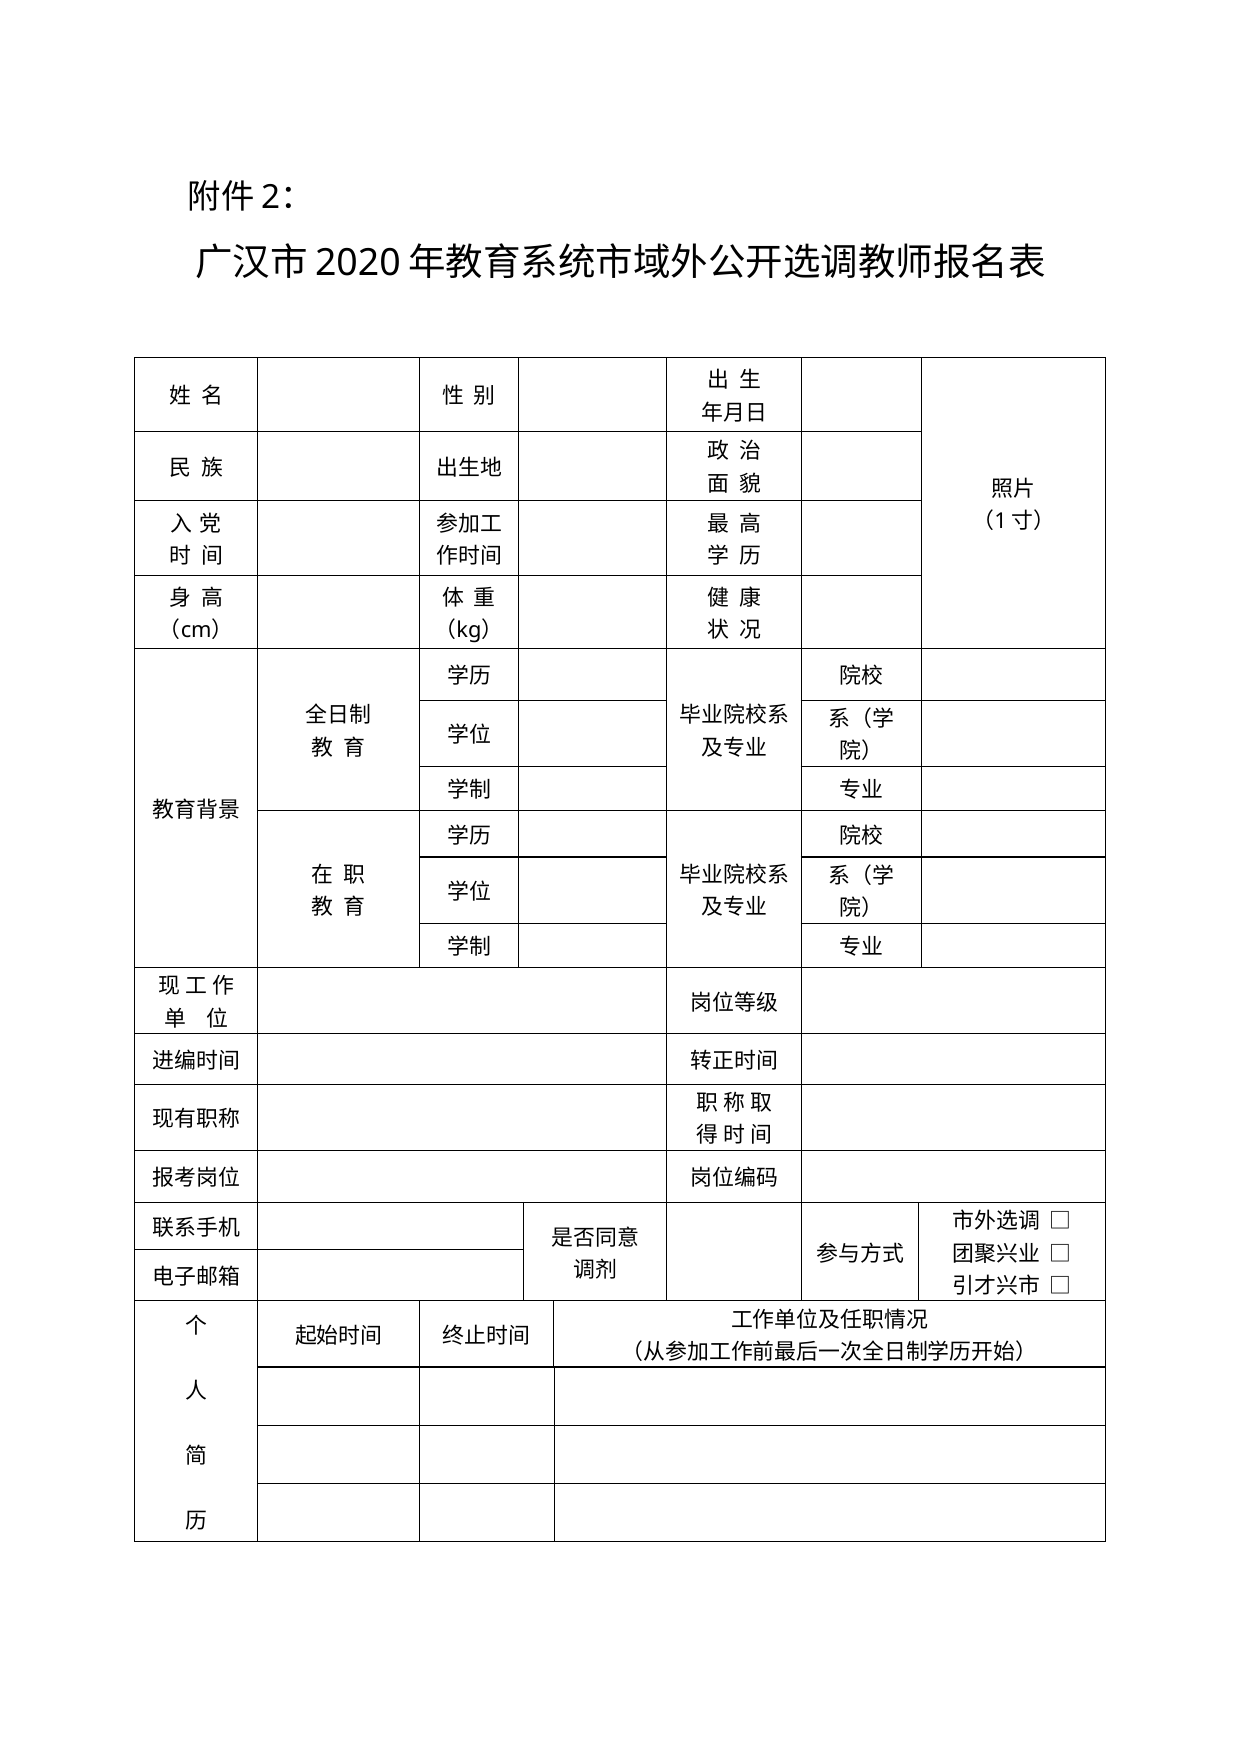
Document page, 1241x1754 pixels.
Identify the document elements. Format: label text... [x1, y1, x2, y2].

table_cell 健 康 状 况 [667, 576, 801, 648]
table_cell [667, 1203, 801, 1300]
table_cell 身 高 （cm） [135, 576, 257, 648]
table_cell [258, 1203, 523, 1249]
table_cell 参与方式 [802, 1203, 918, 1300]
table_cell 岗位编码 [667, 1151, 801, 1202]
table_cell [922, 649, 1105, 699]
table_cell [802, 432, 921, 500]
table_cell [802, 576, 921, 648]
table_cell 体 重（kg） [420, 576, 518, 648]
table_cell 在 职 教 育 [258, 811, 419, 967]
table_cell [258, 1484, 419, 1541]
table_cell 出生地 [420, 432, 518, 500]
table_cell 进编时间 [135, 1034, 257, 1083]
table_cell [922, 811, 1105, 856]
table_header [519, 358, 666, 431]
table_cell [802, 1034, 1105, 1083]
table_cell 政 治 面 貌 [667, 432, 801, 500]
text 附件2： [187, 162, 1053, 227]
table_header [802, 358, 921, 431]
table_cell [258, 1085, 666, 1149]
table_cell 现有职称 [135, 1085, 257, 1149]
table_cell [802, 501, 921, 575]
table_cell [519, 858, 666, 922]
table_cell [802, 1151, 1105, 1202]
table_cell 专业 [802, 924, 921, 967]
table_cell [258, 1368, 419, 1424]
table_cell [555, 1484, 1105, 1541]
table_cell [258, 1426, 419, 1483]
table_cell 工作单位及任职情况 （从参加工作前最后一次全日制学历开始） [554, 1301, 1105, 1366]
table_cell 终止时间 [420, 1301, 553, 1366]
table_cell 毕业院校系及专业 [667, 649, 801, 809]
table_cell [420, 1484, 554, 1541]
table_cell 系（学院） [802, 701, 921, 766]
table_cell [519, 649, 666, 699]
table_cell 职 称 取 得 时 间 [667, 1085, 801, 1149]
table_cell [922, 924, 1105, 967]
table_cell 系（学院） [802, 858, 921, 922]
table_cell [802, 968, 1105, 1033]
table_header 性 别 [420, 358, 518, 431]
table_cell [258, 1034, 666, 1083]
table_cell [519, 701, 666, 766]
table_cell [519, 767, 666, 809]
table_cell 起始时间 [258, 1301, 419, 1366]
table_cell 转正时间 [667, 1034, 801, 1083]
table_cell 电子邮箱 [135, 1250, 257, 1300]
table_cell [519, 501, 666, 575]
table_cell [420, 1368, 554, 1424]
table_cell [258, 1250, 523, 1300]
table_header 姓 名 [135, 358, 257, 431]
table_cell 市外选调 □ 团聚兴业 □ 引才兴市 □ [919, 1203, 1105, 1300]
table_cell 入 党 时 间 [135, 501, 257, 575]
table_cell 全日制 教 育 [258, 649, 419, 809]
table_cell 专业 [802, 767, 921, 809]
table_cell 现 工 作 单 位 [135, 968, 257, 1033]
table_cell [258, 968, 666, 1033]
table_cell 民 族 [135, 432, 257, 500]
table_cell [802, 1085, 1105, 1149]
table_cell [555, 1426, 1105, 1483]
table_cell [519, 924, 666, 967]
table_cell 学位 [420, 701, 518, 766]
table_cell 参加工 作时间 [420, 501, 518, 575]
table_cell [258, 432, 419, 500]
table_header [258, 358, 419, 431]
table_cell 院校 [802, 649, 921, 699]
table_cell [922, 767, 1105, 809]
table_cell 报考岗位 [135, 1151, 257, 1202]
table_cell 联系手机 [135, 1203, 257, 1249]
table_cell [258, 576, 419, 648]
table_cell 学制 [420, 924, 518, 967]
table_cell 院校 [802, 811, 921, 856]
table_cell [519, 576, 666, 648]
table_header 出 生 年月日 [667, 358, 801, 431]
table_cell 毕业院校系及专业 [667, 811, 801, 967]
table_header 照片 （1寸） [922, 358, 1105, 648]
table_cell [519, 432, 666, 500]
table_cell 个 人 简 历 [135, 1301, 257, 1541]
table_cell 学制 [420, 767, 518, 809]
table_cell 岗位等级 [667, 968, 801, 1033]
table_cell 学位 [420, 858, 518, 922]
table_cell 最 高 学 历 [667, 501, 801, 575]
table_cell [258, 501, 419, 575]
text 广汉市2020年教育系统市域外公开选调教师报名表 [187, 227, 1053, 292]
table_cell 学历 [420, 811, 518, 856]
table_cell 是否同意 调剂 [524, 1203, 666, 1300]
table_cell [519, 811, 666, 856]
table_cell [922, 701, 1105, 766]
table_cell [258, 1151, 666, 1202]
table_cell [922, 858, 1105, 922]
table_cell [555, 1368, 1105, 1424]
table_cell 学历 [420, 649, 518, 699]
table_cell [420, 1426, 554, 1483]
table_cell 教育背景 [135, 649, 257, 967]
